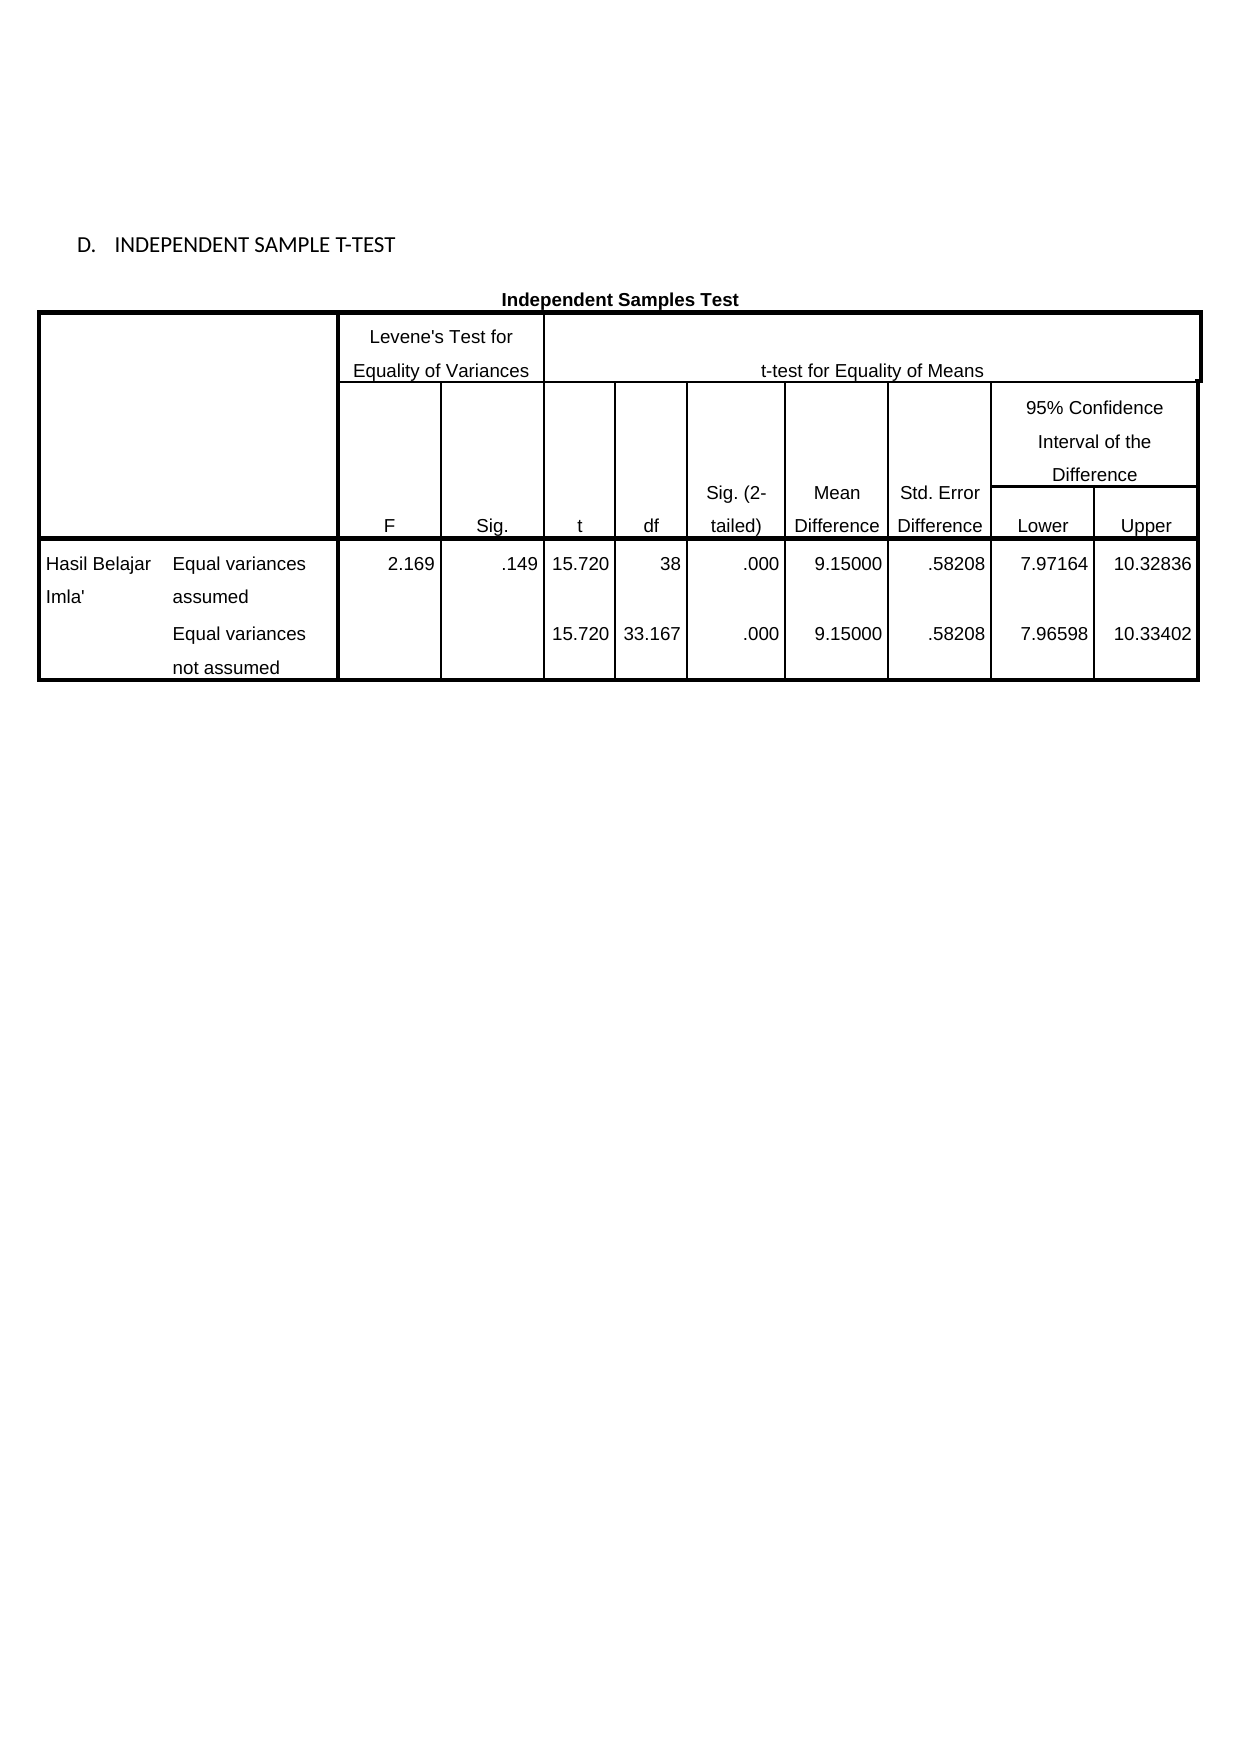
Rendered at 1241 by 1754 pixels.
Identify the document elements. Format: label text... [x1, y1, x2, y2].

table_cell .149 [442, 541, 543, 607]
table_cell 38 [616, 541, 686, 607]
table_cell Std. Error Difference [889, 383, 990, 536]
table_cell 10.33402 [1095, 607, 1196, 678]
table_cell 9.15000 [786, 541, 887, 607]
table_header INDEPENDENT SAMPLE T-TEST Independent Samples Test [39, 197, 1201, 310]
table_cell 7.97164 [992, 541, 1093, 607]
table_cell .000 [688, 607, 784, 678]
table_cell t-test for Equality of Means [545, 315, 1199, 381]
table_cell 15.720 [545, 541, 614, 607]
table_cell 95% Confidence Interval of the Difference [992, 383, 1196, 485]
table_cell Hasil Belajar Imla' [41, 541, 166, 678]
table_cell 7.96598 [992, 607, 1093, 678]
table_cell Equal variances not assumed [166, 607, 336, 678]
table_cell df [616, 383, 686, 536]
table_cell [41, 315, 336, 536]
table_cell 33.167 [616, 607, 686, 678]
table_cell Sig. [442, 383, 543, 536]
table_cell 2.169 [340, 541, 440, 607]
table_cell Lower [992, 488, 1093, 536]
table_cell Sig. (2-tailed) [688, 383, 784, 536]
table_cell .58208 [889, 541, 990, 607]
table_cell .000 [688, 541, 784, 607]
table_cell Equal variances assumed [166, 541, 336, 607]
table_cell F [340, 383, 440, 536]
table_cell t [545, 383, 614, 536]
table_cell 10.32836 [1095, 541, 1196, 607]
table_cell Mean Difference [786, 383, 887, 536]
table_cell 15.720 [545, 607, 614, 678]
table_cell Upper [1095, 488, 1196, 536]
table_cell 9.15000 [786, 607, 887, 678]
table_cell [340, 607, 440, 678]
table_cell Levene's Test for Equality of Variances [340, 315, 543, 381]
table_cell [442, 607, 543, 678]
table_cell .58208 [889, 607, 990, 678]
